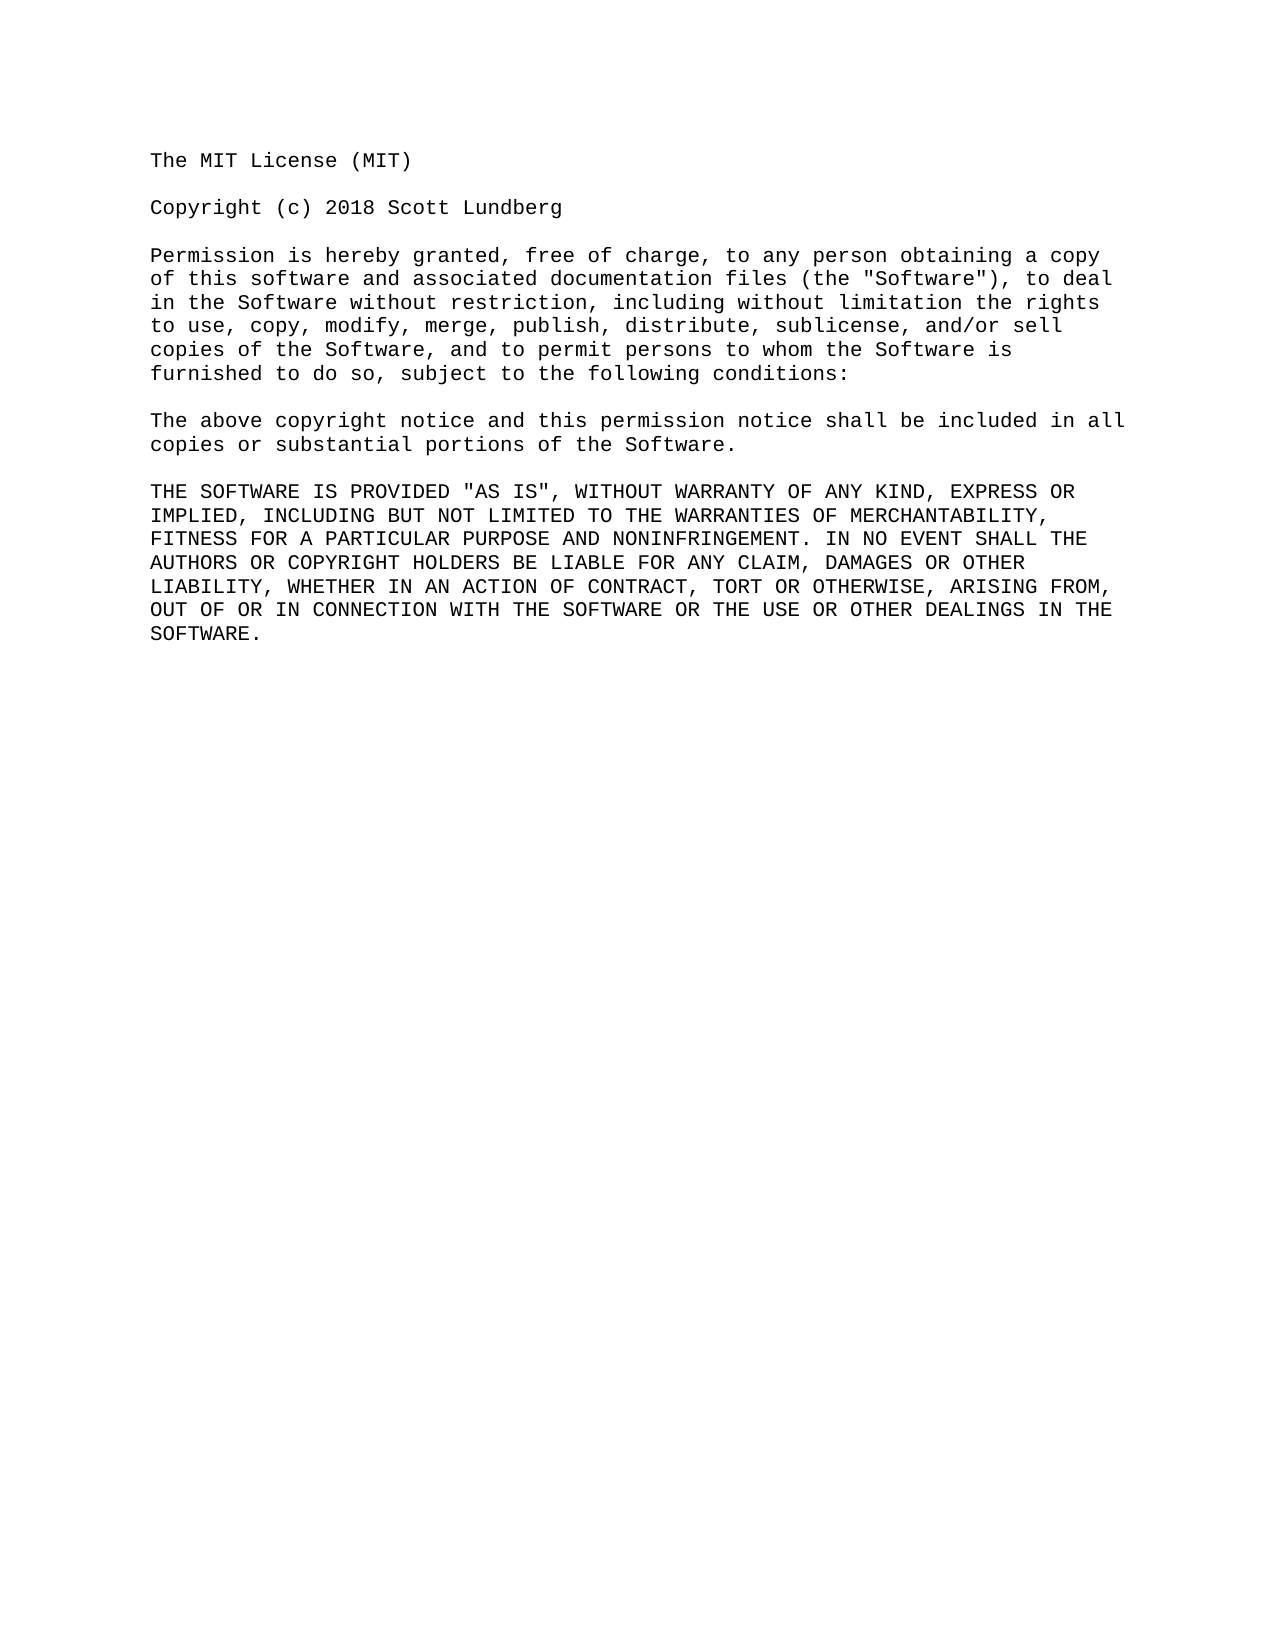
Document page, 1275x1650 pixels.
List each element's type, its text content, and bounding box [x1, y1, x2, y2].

text THE SOFTWARE IS PROVIDED "AS IS", WITHOUT WARRANTY OF ANY KIND, EXPRESS OR [150, 481, 1125, 505]
text SOFTWARE. [150, 623, 1125, 647]
text to use, copy, modify, merge, publish, distribute, sublicense, and/or sell [150, 316, 1125, 339]
text of this software and associated documentation files (the "Software"), to deal [150, 268, 1125, 292]
text furnished to do so, subject to the following conditions: [150, 363, 1125, 386]
text AUTHORS OR COPYRIGHT HOLDERS BE LIABLE FOR ANY CLAIM, DAMAGES OR OTHER [150, 552, 1125, 576]
text The MIT License (MIT) [150, 150, 1125, 174]
text copies of the Software, and to permit persons to whom the Software is [150, 339, 1125, 363]
text Permission is hereby granted, free of charge, to any person obtaining a copy [150, 244, 1125, 268]
text The above copyright notice and this permission notice shall be included in all [150, 410, 1125, 434]
text FITNESS FOR A PARTICULAR PURPOSE AND NONINFRINGEMENT. IN NO EVENT SHALL THE [150, 528, 1125, 552]
text OUT OF OR IN CONNECTION WITH THE SOFTWARE OR THE USE OR OTHER DEALINGS IN THE [150, 599, 1125, 623]
text LIABILITY, WHETHER IN AN ACTION OF CONTRACT, TORT OR OTHERWISE, ARISING FROM, [150, 576, 1125, 599]
text copies or substantial portions of the Software. [150, 434, 1125, 457]
text Copyright (c) 2018 Scott Lundberg [150, 197, 1125, 221]
text in the Software without restriction, including without limitation the rights [150, 292, 1125, 316]
text IMPLIED, INCLUDING BUT NOT LIMITED TO THE WARRANTIES OF MERCHANTABILITY, [150, 505, 1125, 528]
